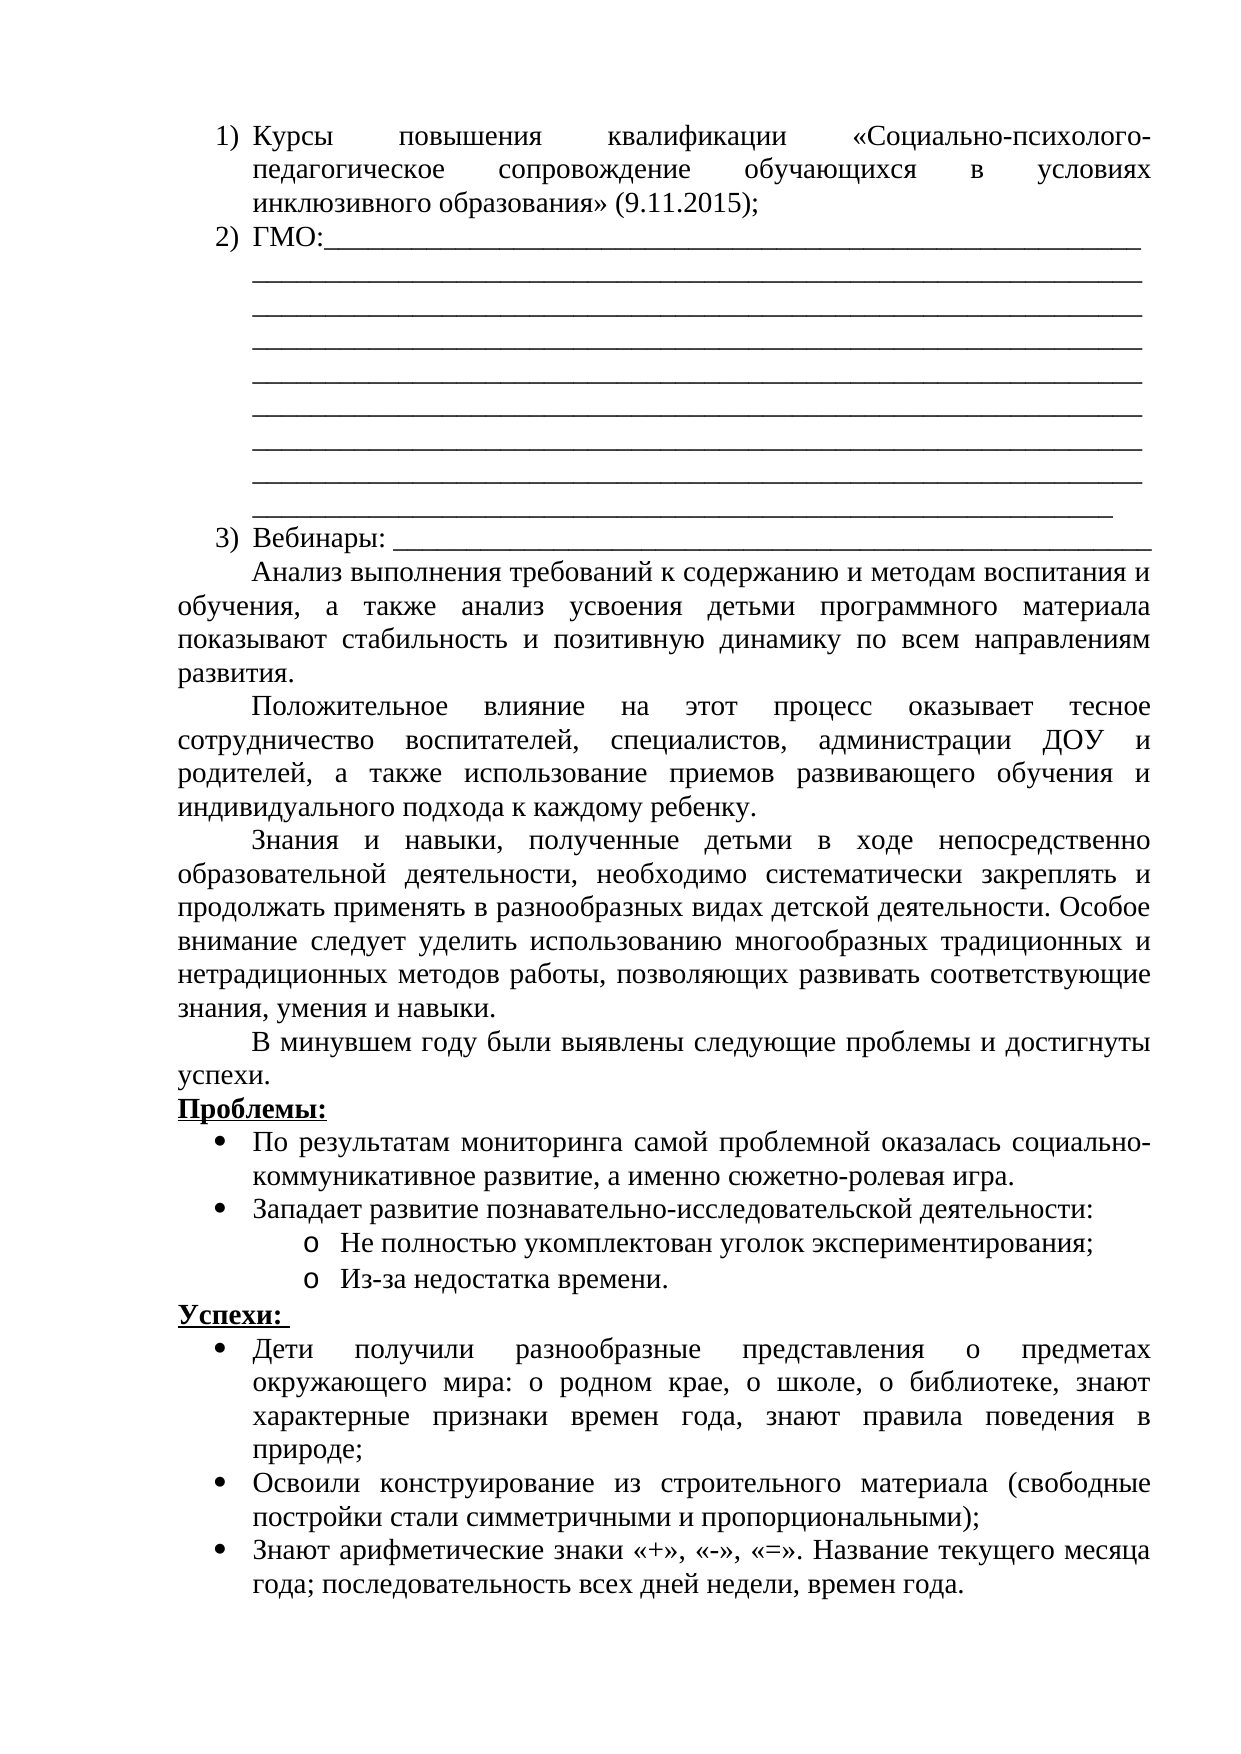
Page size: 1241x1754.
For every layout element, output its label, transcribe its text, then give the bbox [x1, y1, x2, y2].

list Курсы повышения квалификации «Социально-психолого-педагогическое сопровождение обучающихся в условиях инклюзивного образования» (9.11.2015); [215, 118, 1152, 219]
text Положительное влияние на этот процесс оказывает тесное сотрудничество воспитателей, специалистов, администрации ДОУ и родителей, а также использование приемов развивающего обучения и индивидуального подхода к каждому ребенку. [177, 688, 1152, 822]
list Западает развитие познавательно-исследовательской деятельности: [215, 1192, 1152, 1225]
list Дети получили разнообразные представления о предметах окружающего мира: о родном крае, о школе, о библиотеке, знают характерные признаки времен года, знают правила поведения в природе; [215, 1331, 1152, 1465]
list По результатам мониторинга самой проблемной оказалась социально-коммуникативное развитие, а именно сюжетно-ролевая игра. [215, 1124, 1152, 1192]
list ГМО:______________________________________________________________________________________________________________________________________________________________________________________________________________________________________________________________________________________________________________________________________________________________________________________________________________________________________________________________________________________________________________________________________________________________ [215, 219, 1152, 521]
text В минувшем году были выявлены следующие проблемы и достигнуты успехи. [177, 1024, 1152, 1091]
text Проблемы: [177, 1091, 1152, 1124]
list Знают арифметические знаки «+», «-», «=». Название текущего месяца года; последовательность всех дней недели, времен года. [215, 1532, 1152, 1599]
text Анализ выполнения требований к содержанию и методам воспитания и обучения, а также анализ усвоения детьми программного материала показывают стабильность и позитивную динамику по всем направлениям развития. [177, 554, 1152, 688]
list Из-за недостатка времени. [302, 1261, 1152, 1297]
list Не полностью укомплектован уголок экспериментирования; [302, 1225, 1152, 1261]
list Освоили конструирование из строительного материала (свободные постройки стали симметричными и пропорциональными); [215, 1465, 1152, 1532]
list Вебинары: ____________________________________________________ [215, 521, 1152, 554]
text Успехи: [177, 1297, 1152, 1331]
text Знания и навыки, полученные детьми в ходе непосредственно образовательной деятельности, необходимо систематически закреплять и продолжать применять в разнообразных видах детской деятельности. Особое внимание следует уделить использованию многообразных традиционных и нетрадиционных методов работы, позволяющих развивать соответствующие знания, умения и навыки. [177, 822, 1152, 1024]
